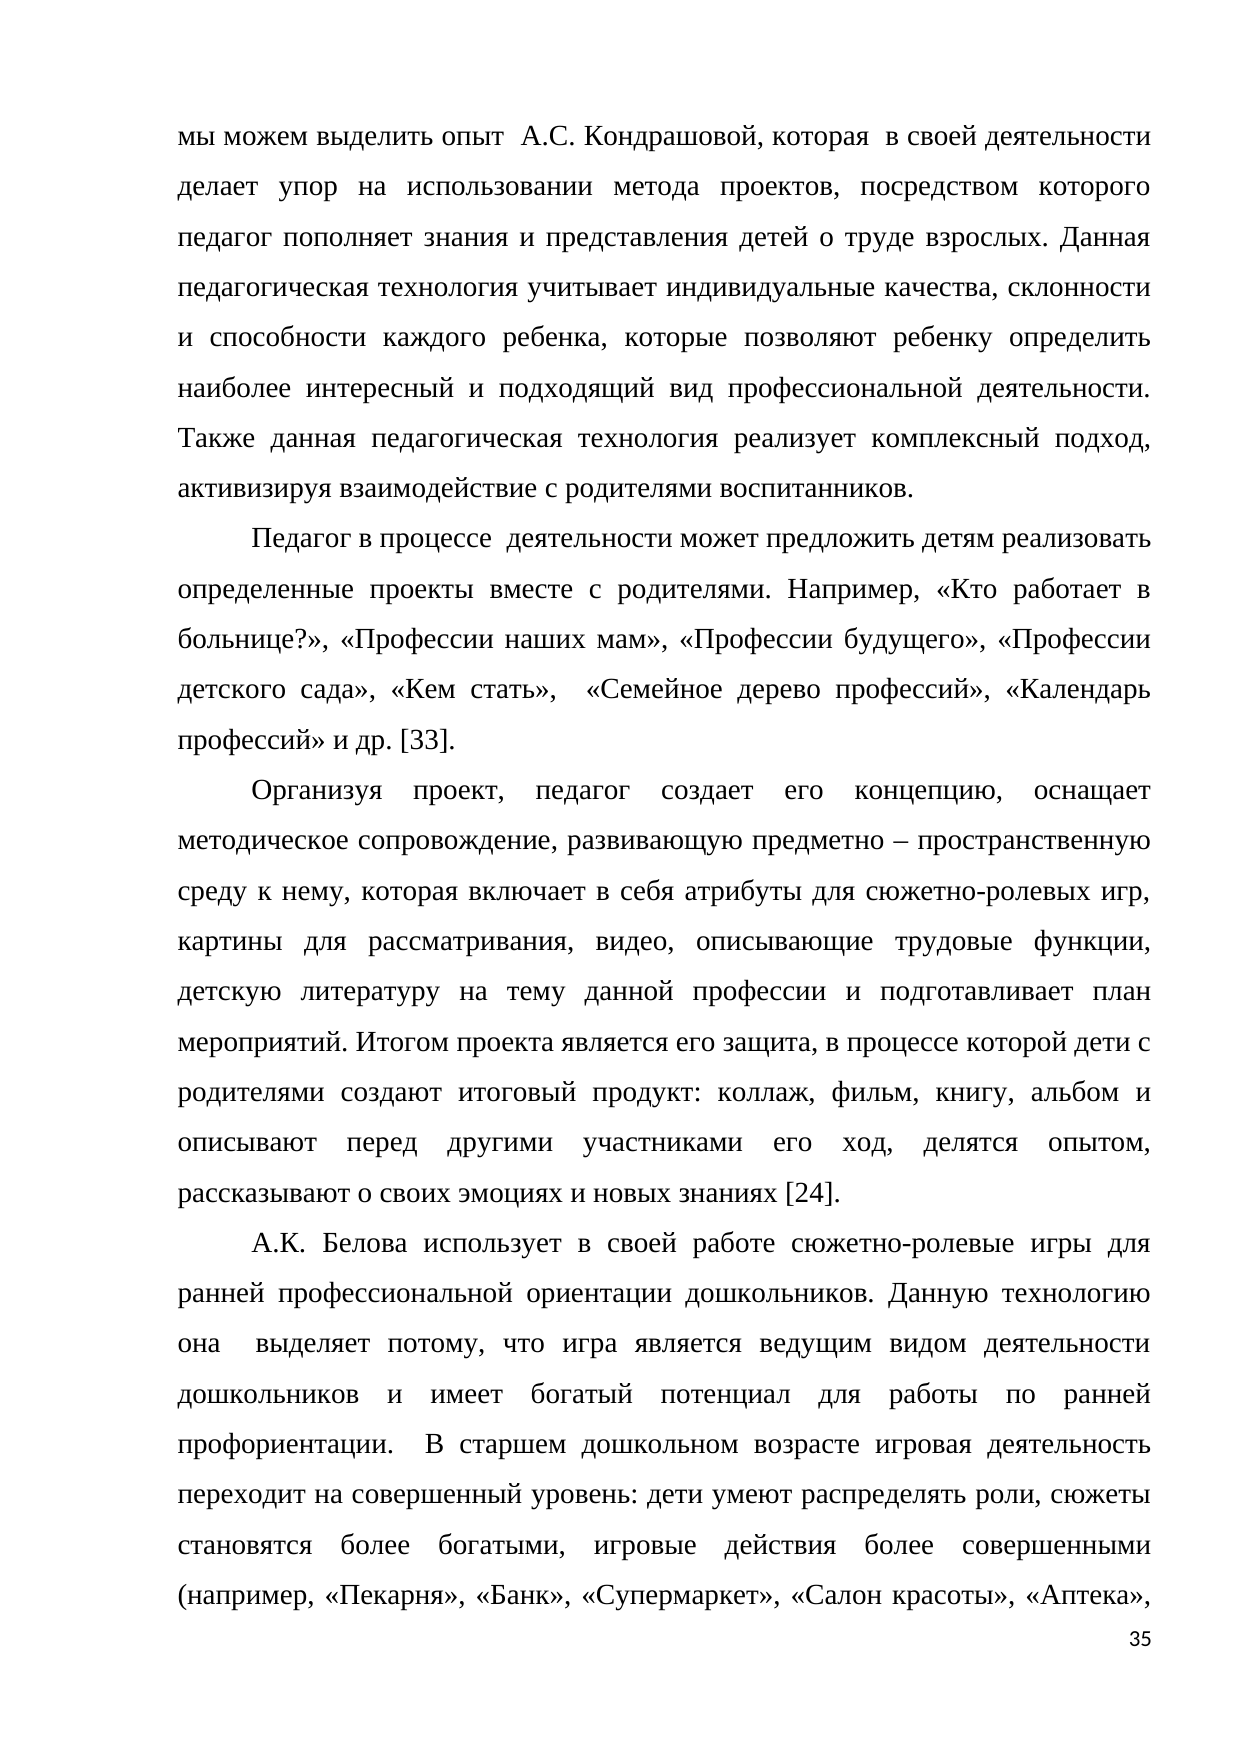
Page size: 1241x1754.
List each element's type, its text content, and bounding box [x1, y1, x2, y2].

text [177, 1225, 1152, 1611]
text Педагог в процессе деятельности может предложить детям реализовать определенные проекты вместе с родителями. Например, «Кто работает в больнице?», «Профессии наших мам», «Профессии будущего», «Профессии детского сада», «Кем стать», «Семейное дерево профессий», «Календарь профессий» и др. [33]. [177, 521, 1152, 755]
text Организуя проект, педагог создает его концепцию, оснащает методическое сопровождение, развивающую предметно – пространственную среду к нему, которая включает в себя атрибуты для сюжетно-ролевых игр, картины для рассматривания, видео, описывающие трудовые функции, детскую литературу на тему данной профессии и подготавливает план мероприятий. Итогом проекта является его защита, в процессе которой дети с родителями создают итоговый продукт: коллаж, фильм, книгу, альбом и описывают перед другими участниками его ход, делятся опытом, рассказывают о своих эмоциях и новых знаниях [24]. [177, 772, 1152, 1208]
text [177, 118, 1152, 504]
